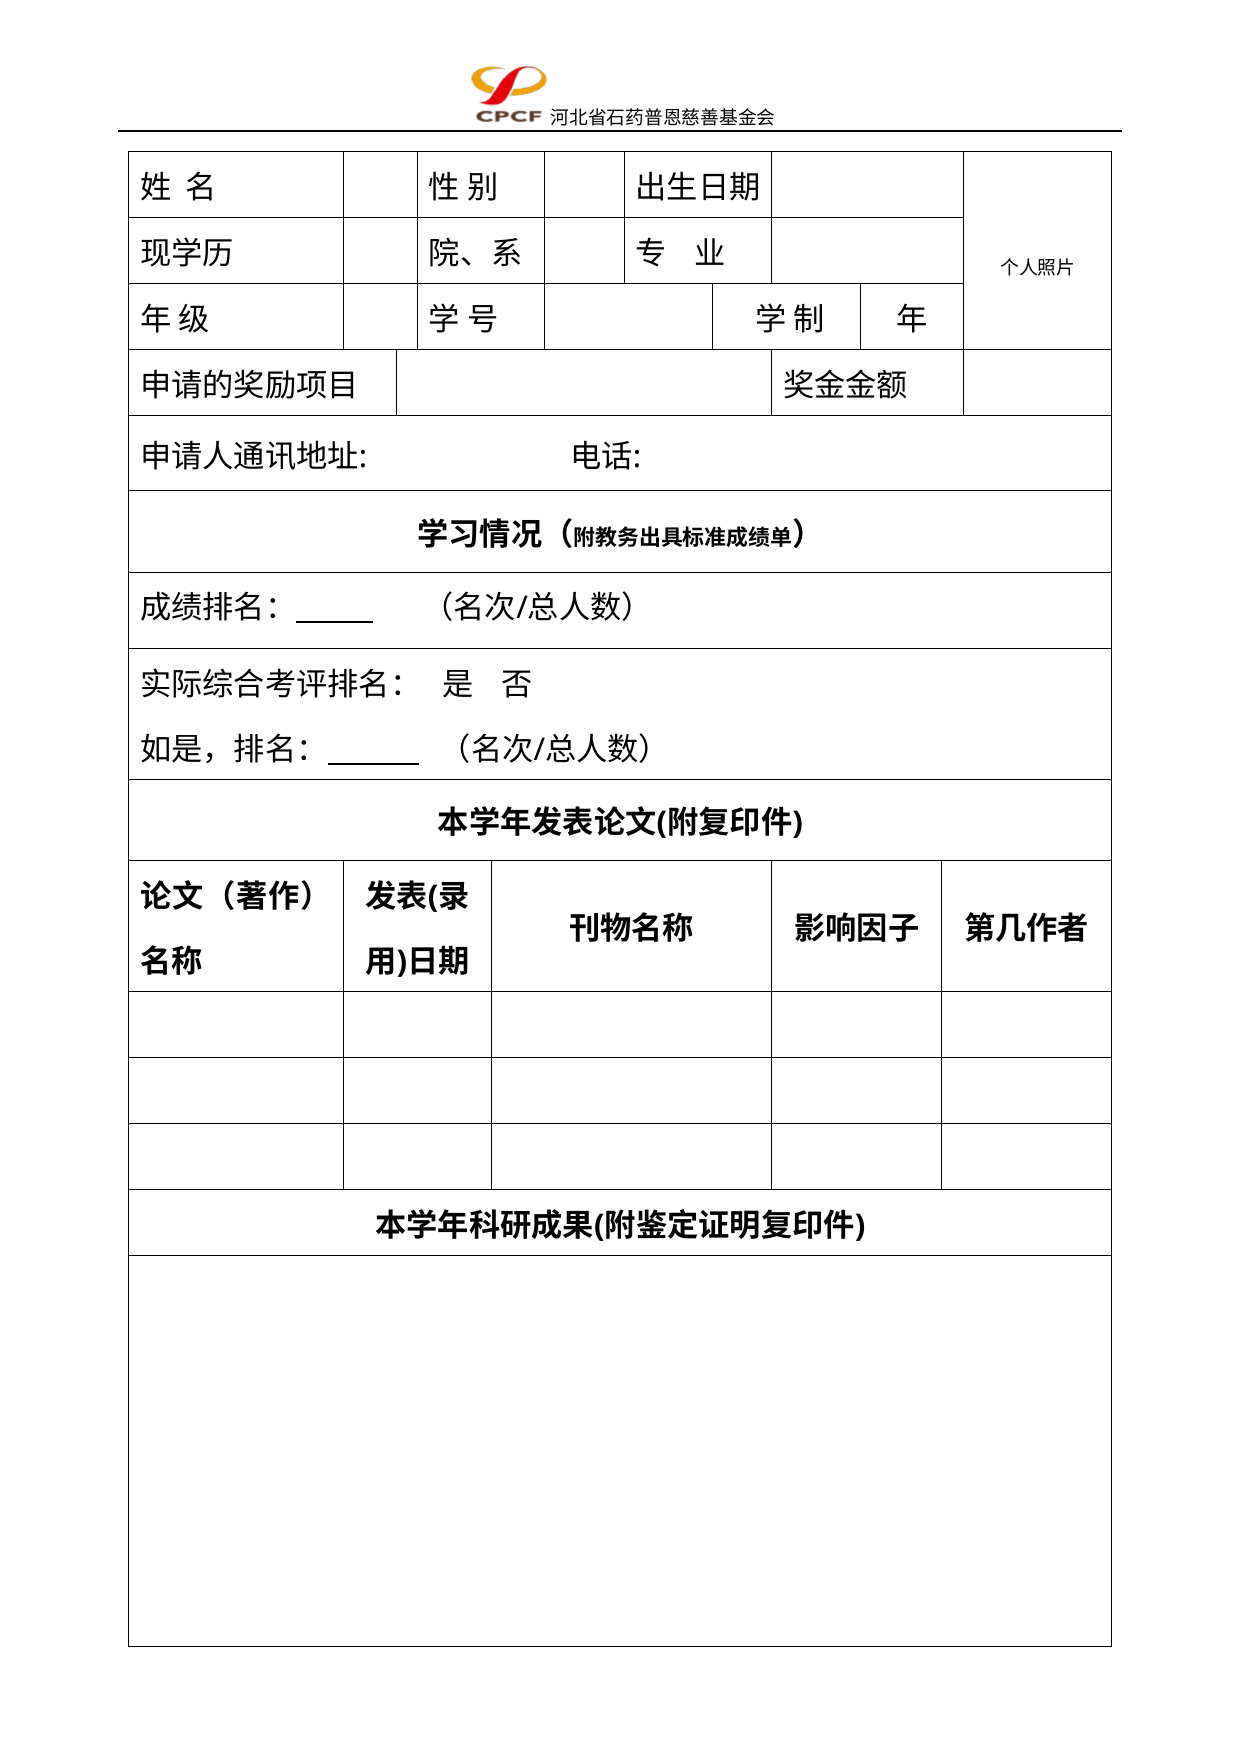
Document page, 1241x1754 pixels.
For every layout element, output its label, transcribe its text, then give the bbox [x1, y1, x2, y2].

table_cell [942, 1124, 1111, 1189]
table_header [344, 152, 417, 217]
table_cell [129, 992, 343, 1057]
table_cell [492, 1058, 771, 1123]
table_cell [344, 992, 491, 1057]
table_cell [942, 992, 1111, 1057]
table_cell [942, 1058, 1111, 1123]
table_cell [129, 1058, 343, 1123]
table_cell [772, 992, 941, 1057]
table_cell 第几作者 [942, 861, 1111, 991]
table_cell [545, 218, 624, 283]
table_cell 成绩排名： （名次/总人数） [129, 573, 1111, 648]
table_cell [772, 1124, 941, 1189]
table_cell [129, 1256, 1111, 1646]
table_cell 实际综合考评排名： 是 否 如是，排名： （名次/总人数） [129, 649, 1111, 779]
table_cell 学 制 [713, 284, 860, 349]
table_cell 学习情况（附教务出具标准成绩单） [129, 491, 1111, 572]
table_cell 学 号 [418, 284, 544, 349]
table_cell 奖金金额 [772, 350, 963, 415]
table_cell [344, 1058, 491, 1123]
table_cell 院、系 [418, 218, 544, 283]
table_header [772, 152, 963, 217]
table_cell 申请人通讯地址: 电话: [129, 416, 1111, 490]
table_cell [129, 1124, 343, 1189]
table_cell 现学历 [129, 218, 343, 283]
table_cell 发表(录用)日期 [344, 861, 491, 991]
table_header 个人照片 [964, 152, 1111, 349]
table_cell 本学年发表论文(附复印件) [129, 780, 1111, 860]
table_cell [397, 350, 771, 415]
table_cell 专 业 [625, 218, 771, 283]
table_header 性 别 [418, 152, 544, 217]
table_cell 论文（著作）名称 [129, 861, 343, 991]
table_cell [772, 218, 963, 283]
table_cell [545, 284, 712, 349]
table_cell [344, 218, 417, 283]
table_cell [492, 1124, 771, 1189]
table_header 出生日期 [625, 152, 771, 217]
table_header [545, 152, 624, 217]
table_cell [492, 992, 771, 1057]
table_cell 申请的奖励项目 [129, 350, 396, 415]
picture [464, 64, 551, 125]
table_cell [344, 1124, 491, 1189]
table_cell [964, 350, 1111, 415]
table_cell 本学年科研成果(附鉴定证明复印件) [129, 1190, 1111, 1255]
table_header 姓 名 [129, 152, 343, 217]
table_cell 刊物名称 [492, 861, 771, 991]
table_cell 影响因子 [772, 861, 941, 991]
table_cell 年 [861, 284, 963, 349]
table_cell [344, 284, 417, 349]
table_cell 年 级 [129, 284, 343, 349]
table_cell [772, 1058, 941, 1123]
